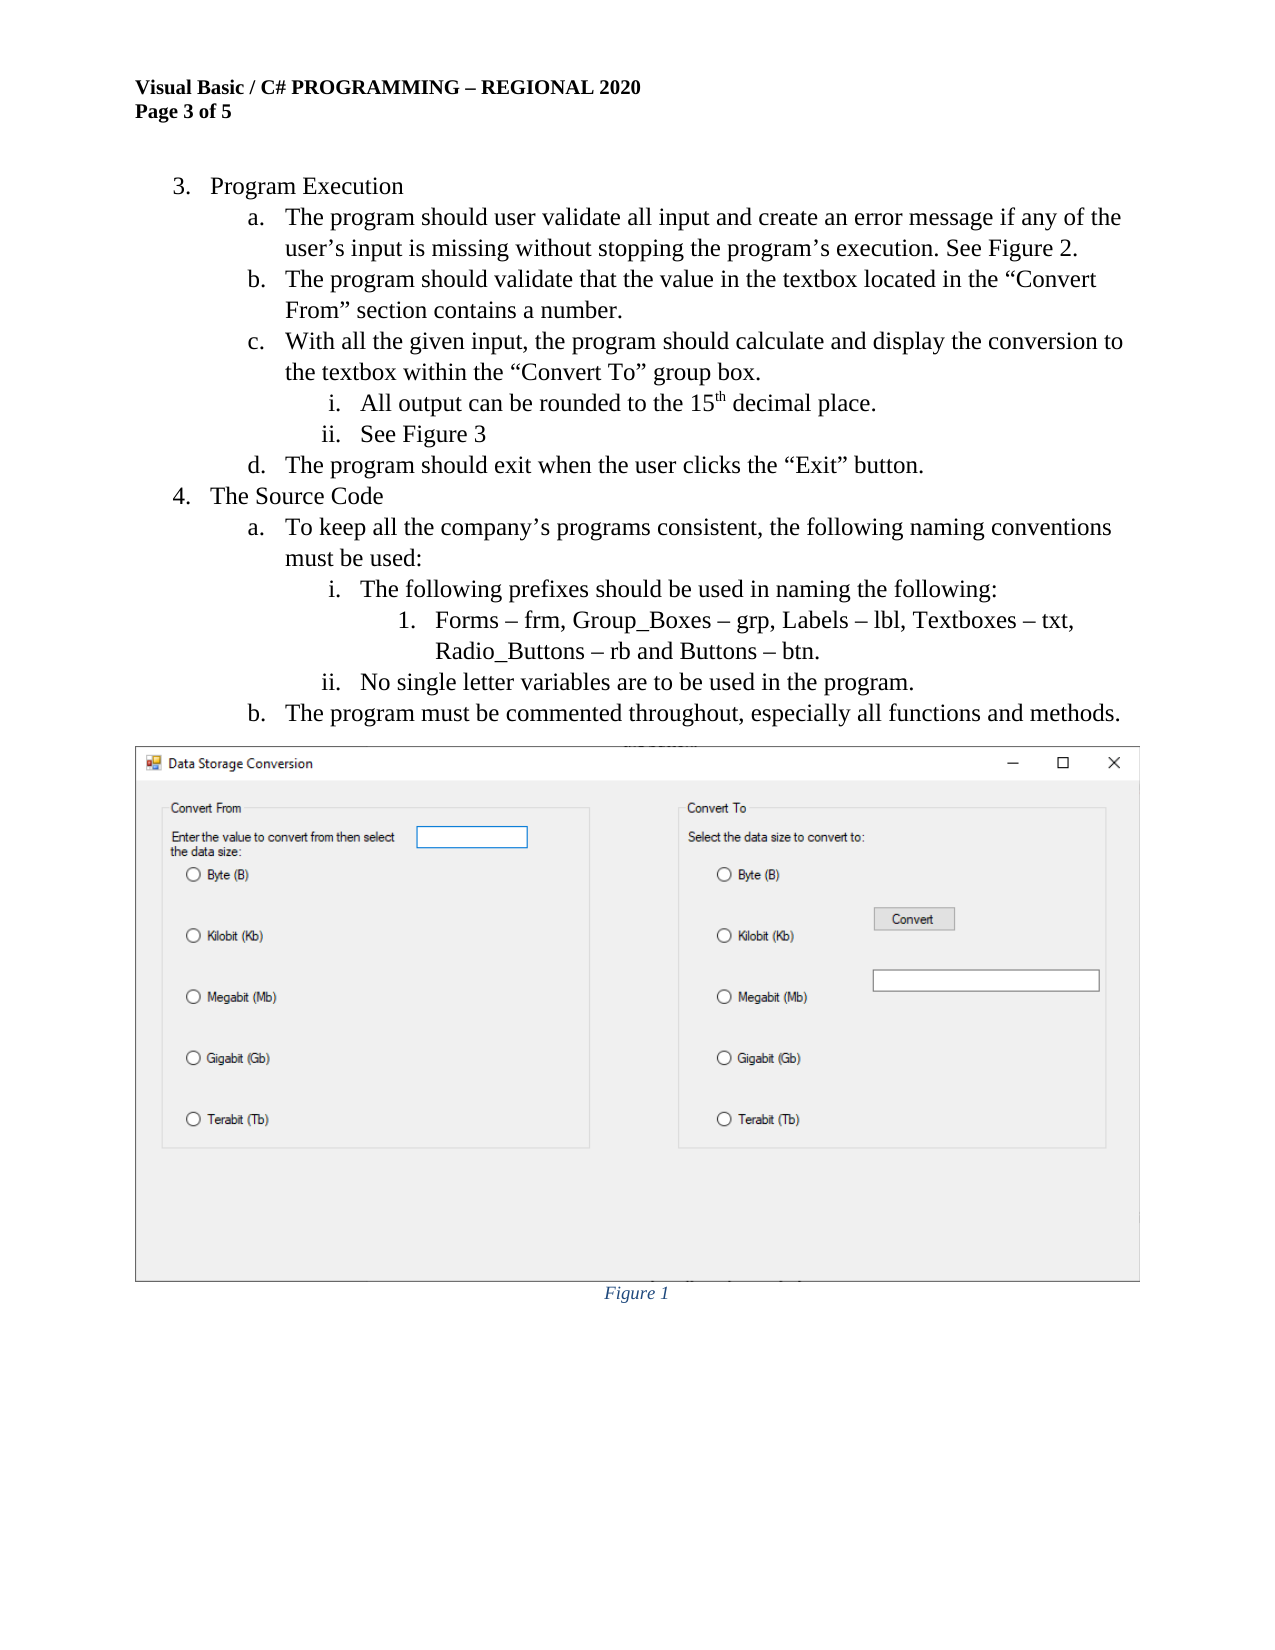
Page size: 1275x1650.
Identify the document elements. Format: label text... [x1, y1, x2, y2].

list The Source Code [172, 481, 1140, 510]
list Program Execution [172, 171, 1140, 199]
list The program should exit when the user clicks the “Exit” button. [247, 450, 1140, 479]
list See Figure 3 [341, 419, 1140, 448]
list With all the given input, the program should calculate and display the conversion to the textbox within the “Convert To” group box. [247, 326, 1140, 386]
list Forms – frm, Group_Boxes – grp, Labels – lbl, Textboxes – txt, Radio_Buttons – rb and Buttons – btn. [397, 605, 1140, 665]
list To keep all the company’s programs consistent, the following naming conventions must be used: [247, 512, 1140, 572]
list No single letter variables are to be used in the program. [341, 667, 1140, 696]
list The following prefixes should be used in naming the following: [341, 574, 1140, 603]
list The program should validate that the value in the textbox located in the “Convert From” section contains a number. [247, 264, 1140, 324]
picture [135, 746, 1140, 1282]
list The program should user validate all input and create an error message if any of the user’s input is missing without stopping the program’s execution. See Figure 2. [247, 202, 1140, 262]
list The program must be commented throughout, especially all functions and methods. [247, 698, 1140, 727]
list All output can be rounded to the 15th decimal place. [341, 388, 1140, 417]
